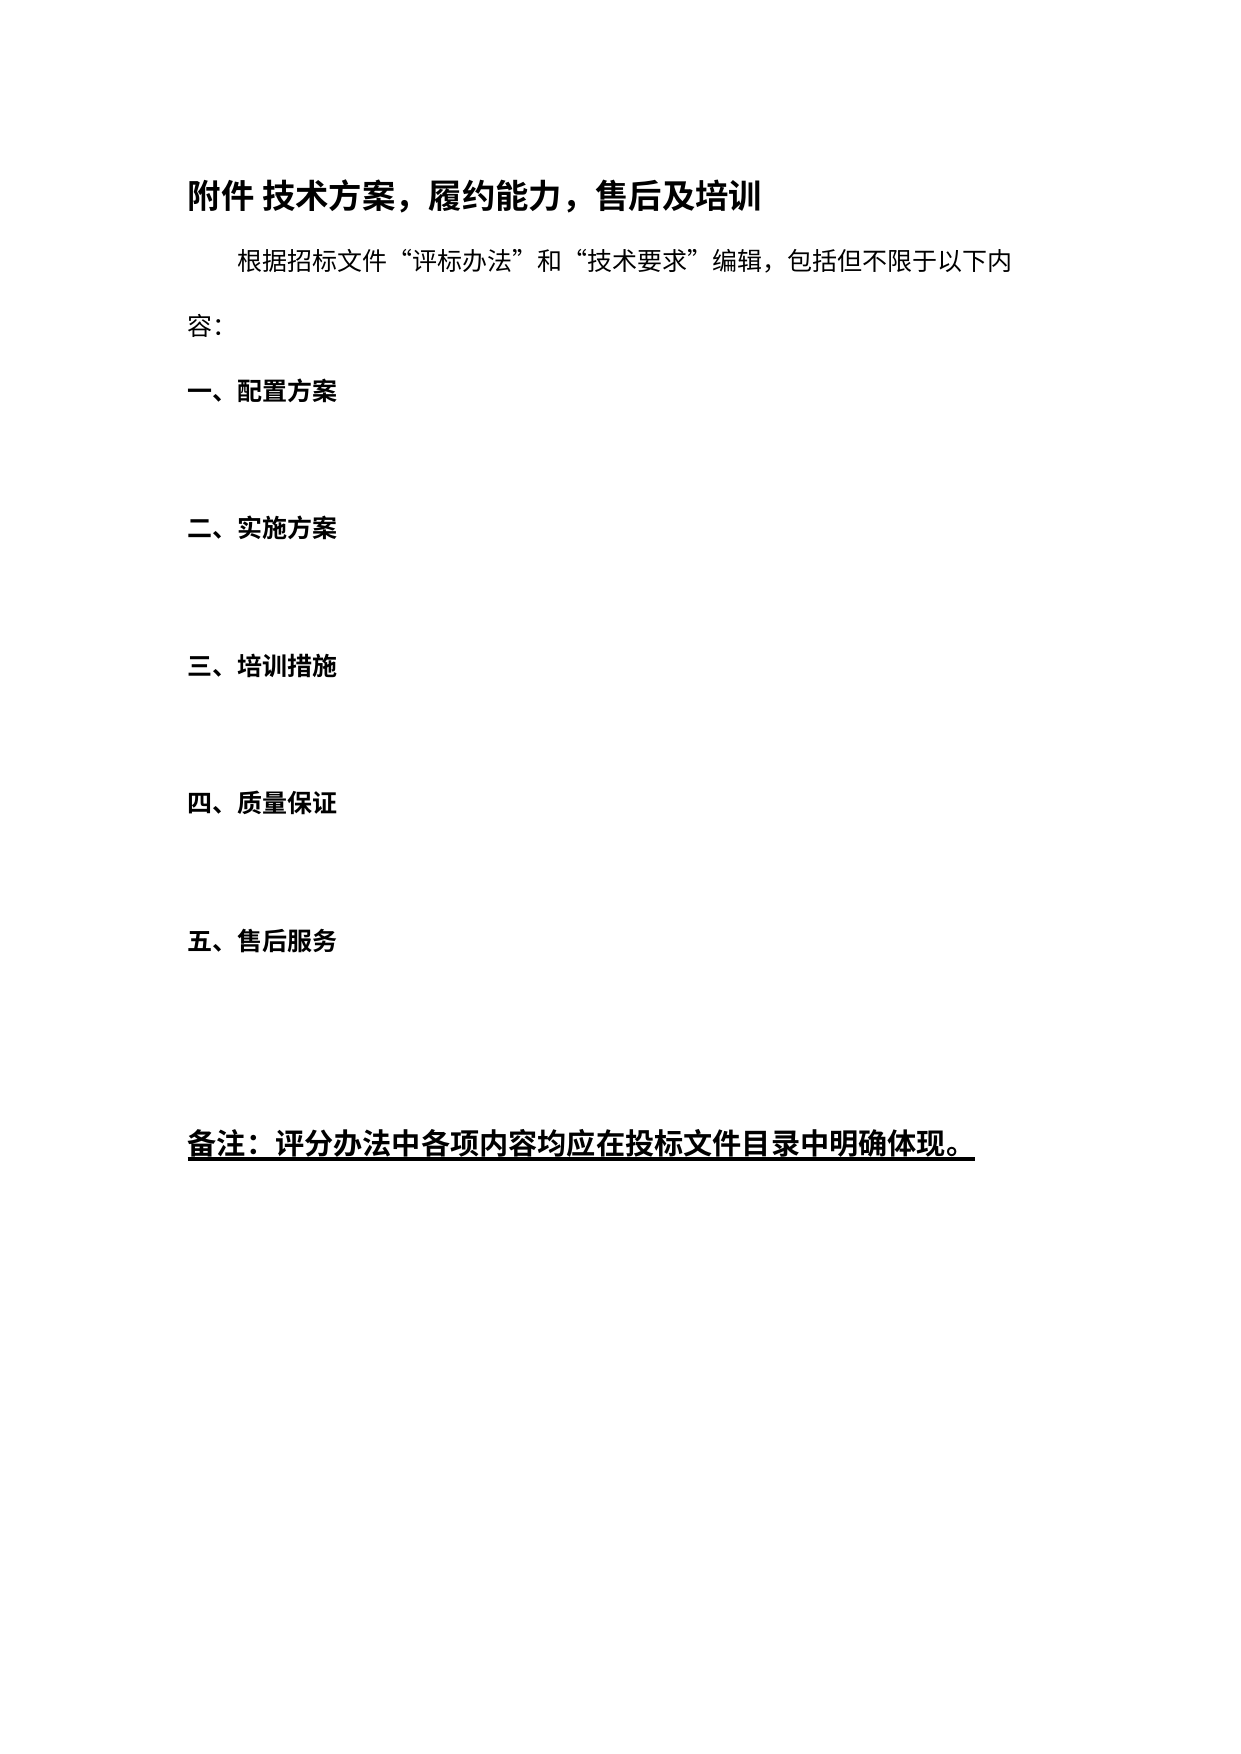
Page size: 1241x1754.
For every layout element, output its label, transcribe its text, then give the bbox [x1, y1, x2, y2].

text 根据招标文件“评标办法”和“技术要求”编辑，包括但不限于以下内容： [187, 227, 1053, 357]
list 五、售后服务 [187, 907, 1053, 972]
list 二、实施方案 [187, 494, 1053, 559]
list 三、培训措施 [187, 632, 1053, 697]
list 四、质量保证 [187, 769, 1053, 834]
text 一、配置方案 [187, 357, 1053, 422]
text 备注：评分办法中各项内容均应在投标文件目录中明确体现。 [187, 1109, 1053, 1174]
text 附件 技术方案，履约能力，售后及培训 [187, 162, 1053, 227]
